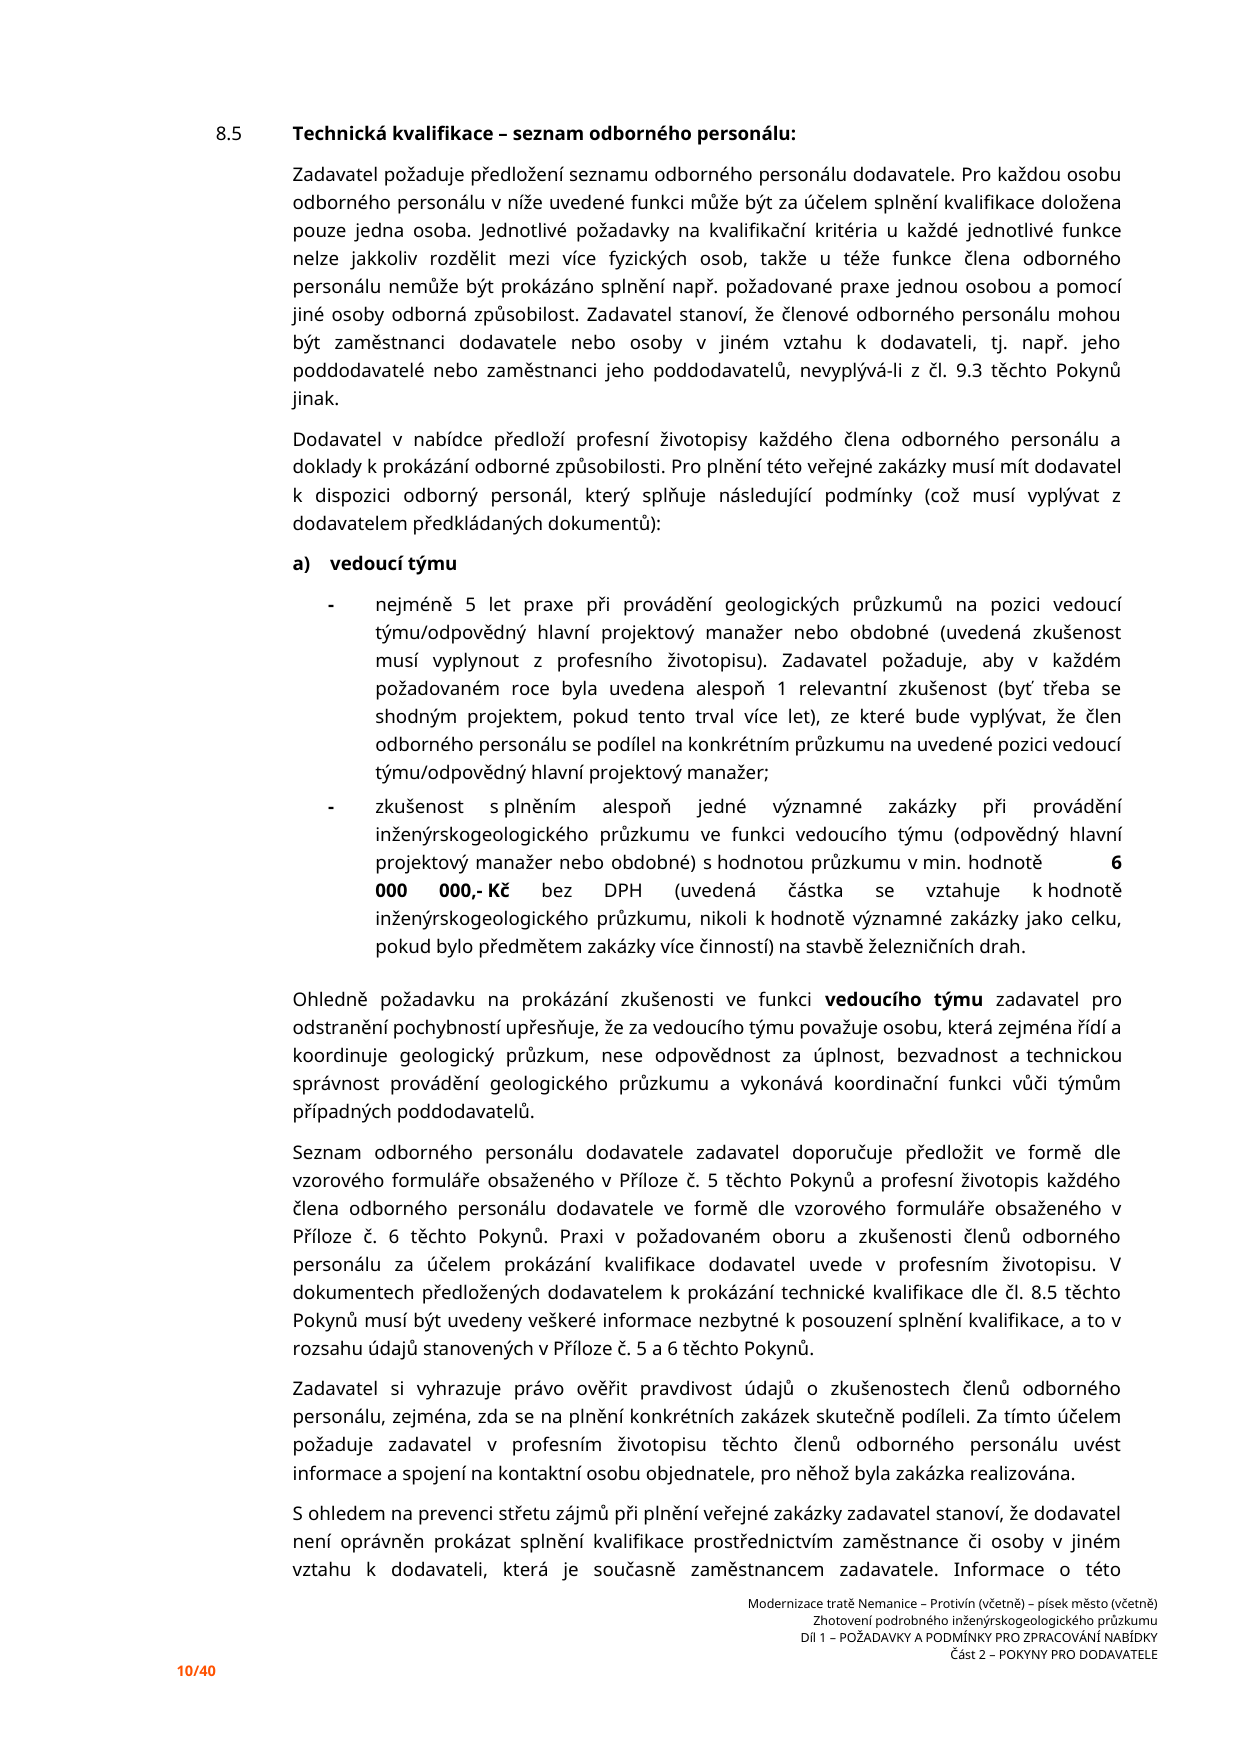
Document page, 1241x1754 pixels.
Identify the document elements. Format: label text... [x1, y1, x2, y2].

text Technická kvalifikace – seznam odborného personálu: [216, 121, 1122, 146]
text Zadavatel požaduje předložení seznamu odborného personálu dodavatele. Pro každou osobu odborného personálu v níže uvedené funkci může být za účelem splnění kvalifikace doložena pouze jedna osoba. Jednotlivé požadavky na kvalifikační kritéria u každé jednotlivé funkce nelze jakkoliv rozdělit mezi více fyzických osob, takže u téže funkce člena odborného personálu nemůže být prokázáno splnění např. požadované praxe jednou osobou a pomocí jiné osoby odborná způsobilost. Zadavatel stanoví, že členové odborného personálu mohou být zaměstnanci dodavatele nebo osoby v jiném vztahu k dodavateli, tj. např. jeho poddodavatelé nebo zaměstnanci jeho poddodavatelů, nevyplývá-li z čl. 9.3 těchto Pokynů jinak. [292, 161, 1122, 411]
text Dodavatel v nabídce předloží profesní životopisy každého člena odborného personálu a doklady k prokázání odborné způsobilosti. Pro plnění této veřejné zakázky musí mít dodavatel k dispozici odborný personál, který splňuje následující podmínky (což musí vyplývat z dodavatelem předkládaných dokumentů): [292, 426, 1122, 535]
text Ohledně požadavku na prokázání zkušenosti ve funkci vedoucího týmu zadavatel pro odstranění pochybností upřesňuje, že za vedoucího týmu považuje osobu, která zejména řídí a koordinuje geologický průzkum, nese odpovědnost za úplnost, bezvadnost a technickou správnost provádění geologického průzkumu a vykonává koordinační funkci vůči týmům případných poddodavatelů. [292, 986, 1122, 1124]
text zkušenost s plněním alespoň jedné významné zakázky při provádění inženýrskogeologického průzkumu ve funkci vedoucího týmu (odpovědný hlavní projektový manažer nebo obdobné) s hodnotou průzkumu v min. hodnotě 6 000 000,- Kč bez DPH (uvedená částka se vztahuje k hodnotě inženýrskogeologického průzkumu, nikoli k hodnotě významné zakázky jako celku, pokud bylo předmětem zakázky více činností) na stavbě železničních drah. [328, 793, 1122, 959]
text Seznam odborného personálu dodavatele zadavatel doporučuje předložit ve formě dle vzorového formuláře obsaženého v Příloze č. 5 těchto Pokynů a profesní životopis každého člena odborného personálu dodavatele ve formě dle vzorového formuláře obsaženého v Příloze č. 6 těchto Pokynů. Praxi v požadovaném oboru a zkušenosti členů odborného personálu za účelem prokázání kvalifikace dodavatel uvede v profesním životopisu. V dokumentech předložených dodavatelem k prokázání technické kvalifikace dle čl. 8.5 těchto Pokynů musí být uvedeny veškeré informace nezbytné k posouzení splnění kvalifikace, a to v rozsahu údajů stanovených v Příloze č. 5 a 6 těchto Pokynů. [292, 1139, 1122, 1361]
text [292, 1500, 1122, 1582]
text Zadavatel si vyhrazuje právo ověřit pravdivost údajů o zkušenostech členů odborného personálu, zejména, zda se na plnění konkrétních zakázek skutečně podíleli. Za tímto účelem požaduje zadavatel v profesním životopisu těchto členů odborného personálu uvést informace a spojení na kontaktní osobu objednatele, pro něhož byla zakázka realizována. [292, 1376, 1122, 1485]
text nejméně 5 let praxe při provádění geologických průzkumů na pozici vedoucí týmu/odpovědný hlavní projektový manažer nebo obdobné (uvedená zkušenost musí vyplynout z profesního životopisu). Zadavatel požaduje, aby v každém požadovaném roce byla uvedena alespoň 1 relevantní zkušenost (byť třeba se shodným projektem, pokud tento trval více let), ze které bude vyplývat, že člen odborného personálu se podílel na konkrétním průzkumu na uvedené pozici vedoucí týmu/odpovědný hlavní projektový manažer; [328, 591, 1122, 784]
list vedoucí týmu [292, 550, 1122, 576]
